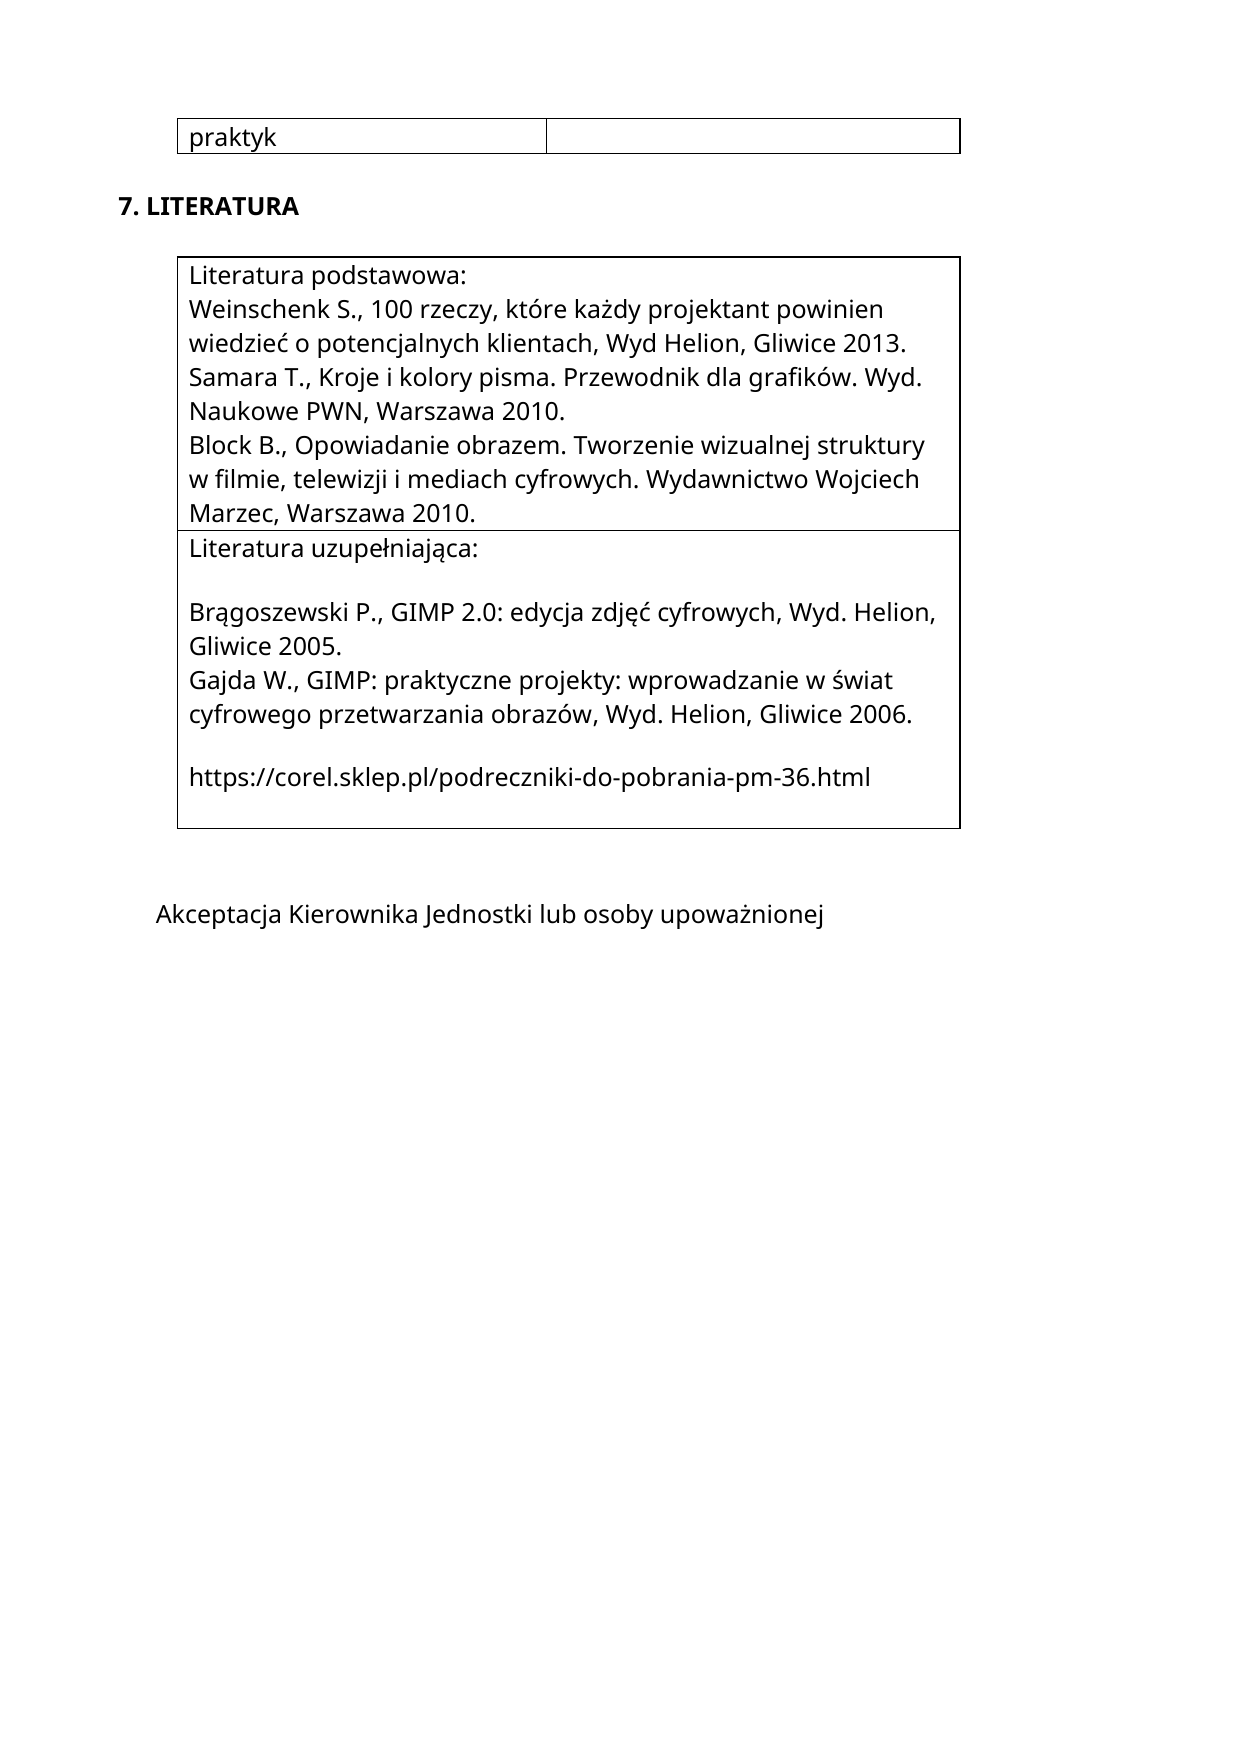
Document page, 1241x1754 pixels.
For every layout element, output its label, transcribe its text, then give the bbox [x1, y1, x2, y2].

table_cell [178, 119, 546, 153]
text 7. LITERATURA [118, 188, 1122, 222]
table_header Literatura podstawowa: Weinschenk S., 100 rzeczy, które każdy projektant powinien wiedzieć o potencjalnych klientach, Wyd Helion, Gliwice 2013. Samara T., Kroje i kolory pisma. Przewodnik dla grafików. Wyd. Naukowe PWN, Warszawa 2010. Block B., Opowiadanie obrazem. Tworzenie wizualnej struktury w filmie, telewizji i mediach cyfrowych. Wydawnictwo Wojciech Marzec, Warszawa 2010. [178, 258, 959, 530]
table_cell Literatura uzupełniająca: Brągoszewski P., GIMP 2.0: edycja zdjęć cyfrowych, Wyd. Helion, Gliwice 2005. Gajda W., GIMP: praktyczne projekty: wprowadzanie w świat cyfrowego przetwarzania obrazów, Wyd. Helion, Gliwice 2006. https://corel.sklep.pl/podreczniki-do-pobrania-pm-36.html [178, 531, 959, 828]
text Akceptacja Kierownika Jednostki lub osoby upoważnionej [156, 897, 1122, 931]
table_cell [547, 119, 959, 153]
